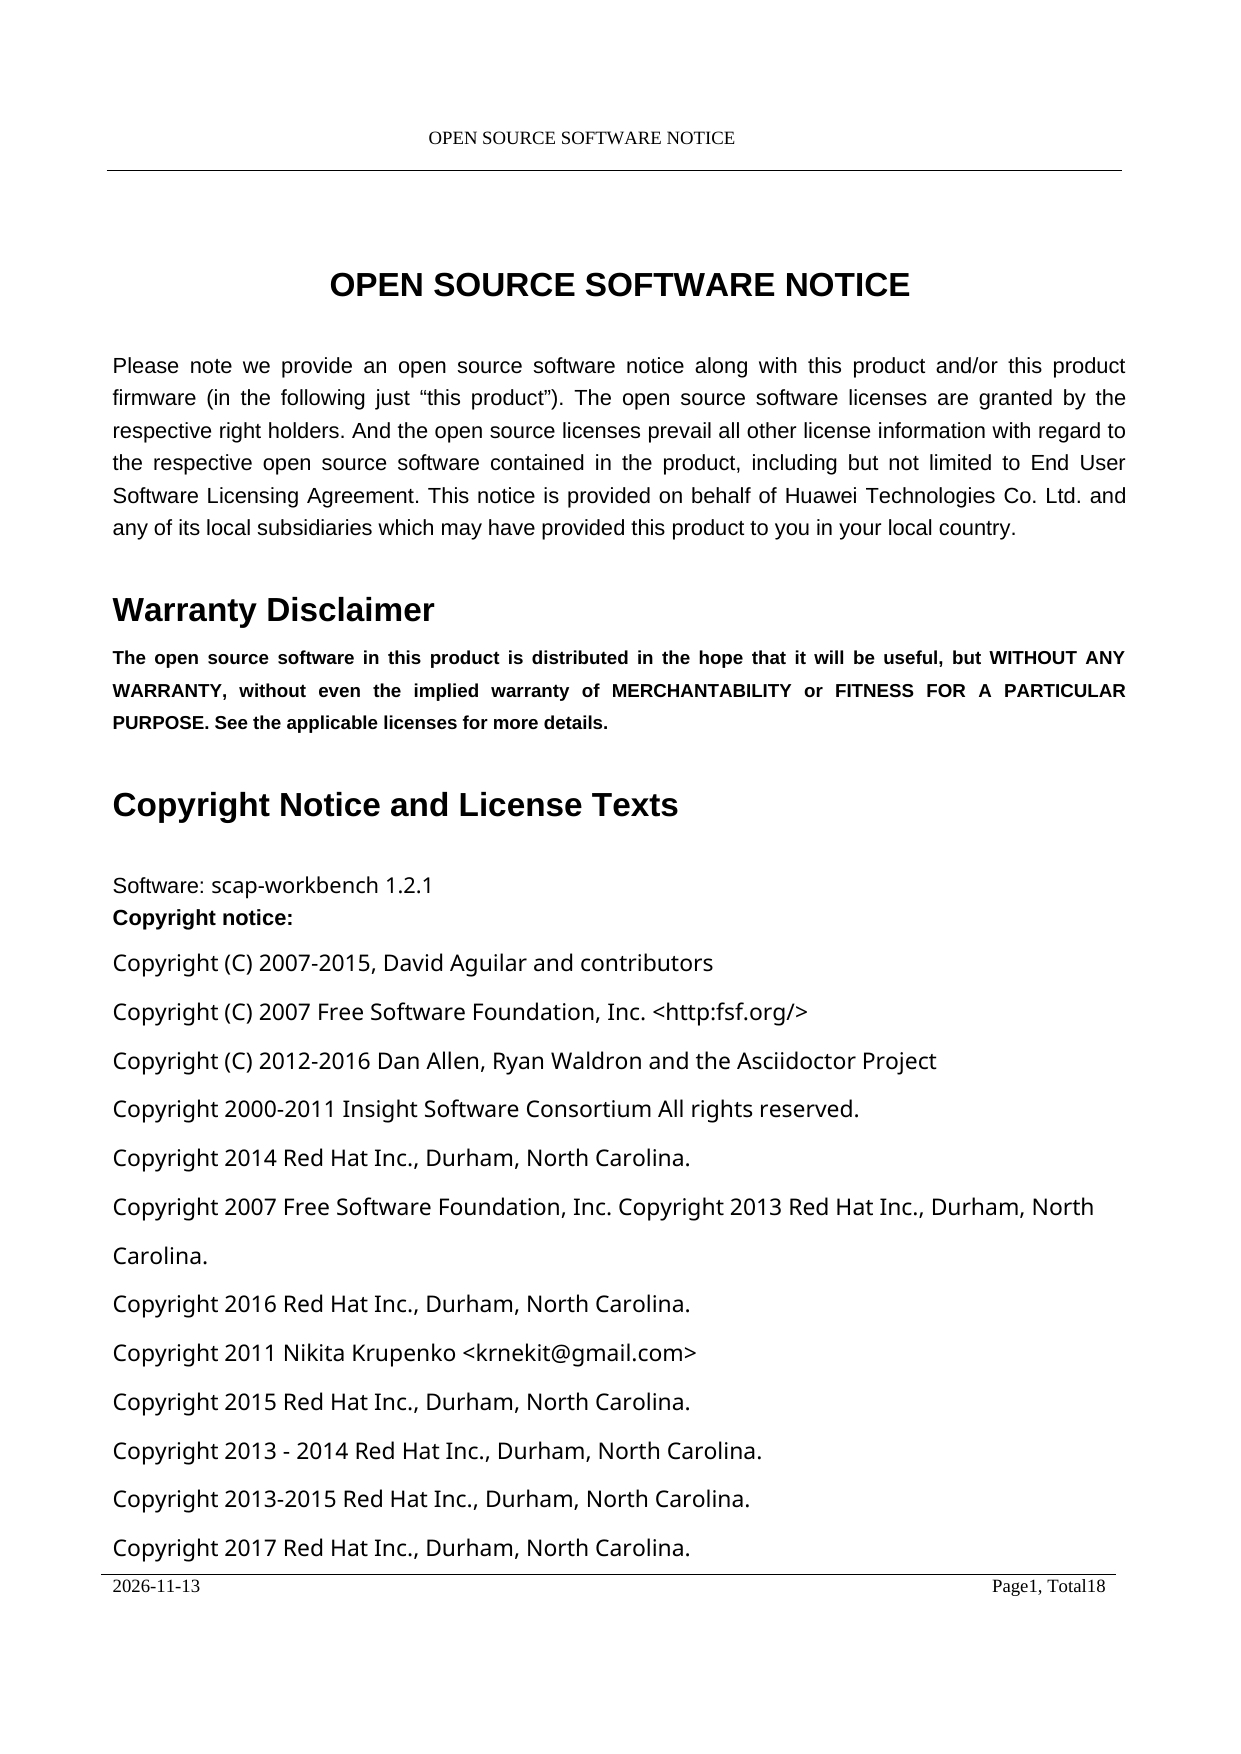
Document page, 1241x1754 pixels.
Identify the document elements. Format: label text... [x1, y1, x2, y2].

text Warranty Disclaimer [112, 576, 1128, 641]
text The open source software in this product is distributed in the hope that it will be useful, but WITHOUT ANY WARRANTY, without even the implied warranty of MERCHANTABILITY or FITNESS FOR A PARTICULAR PURPOSE. See the applicable licenses for more details. [112, 641, 1128, 739]
text Software: scap-workbench 1.2.1 [112, 869, 1128, 901]
text Copyright notice: [112, 901, 1128, 934]
text Please note we provide an open source software notice along with this product and/or this product firmware (in the following just “this product”). The open source software licenses are granted by the respective right holders. And the open source licenses prevail all other license information with regard to the respective open source software contained in the product, including but not limited to End User Software Licensing Agreement. This notice is provided on behalf of Huawei Technologies Co. Ltd. and any of its local subsidiaries which may have provided this product to you in your local country. [112, 349, 1128, 544]
text Copyright Notice and License Texts [112, 771, 1128, 836]
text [112, 947, 1128, 1564]
text OPEN SOURCE SOFTWARE NOTICE [112, 251, 1128, 316]
